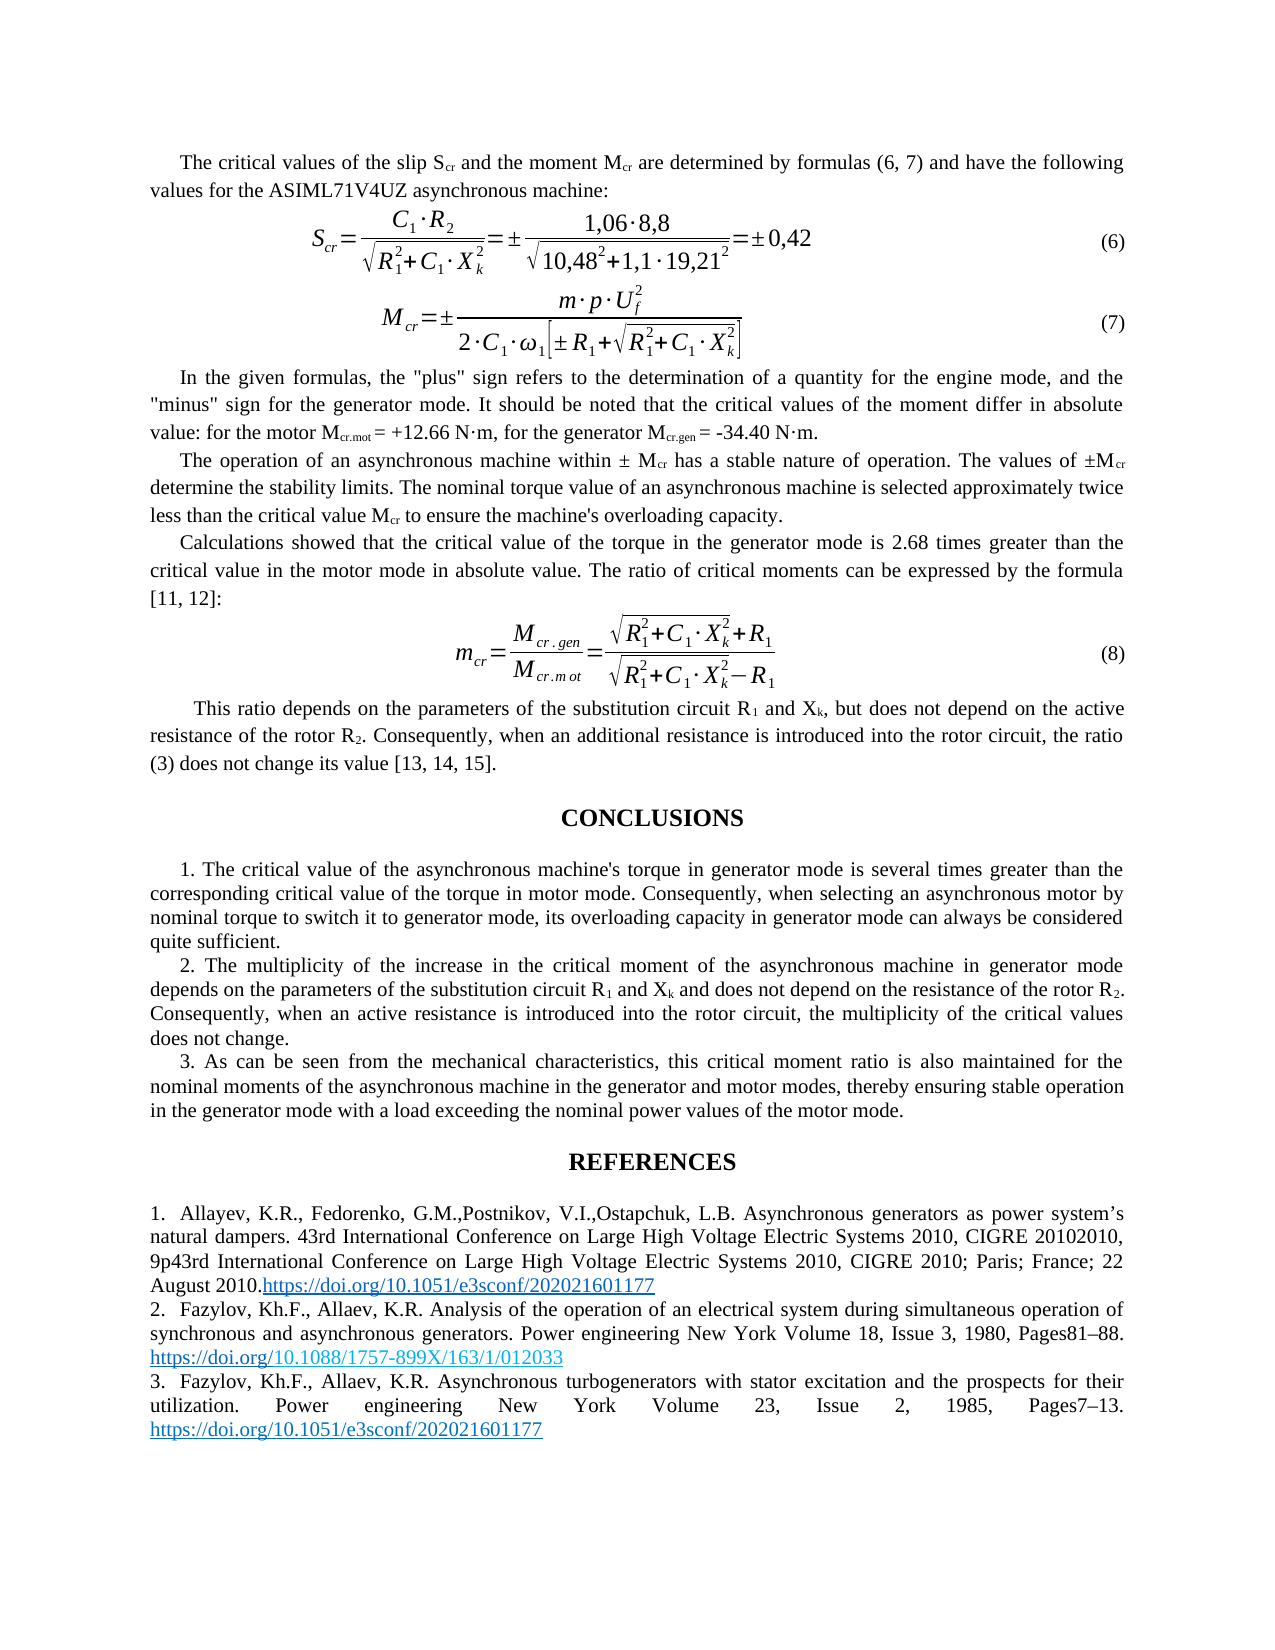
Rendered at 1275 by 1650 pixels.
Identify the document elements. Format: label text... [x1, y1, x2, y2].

text The critical values of the slip Scr and the moment Mcr are determined by formulas (6, 7) and have the following values for the ASIML71V4UZ asynchronous machine: [150, 150, 1125, 202]
list Fazylov, Kh.F., Allaev, K.R. Analysis of the operation of an electrical system during simultaneous operation of synchronous and asynchronous generators. Power engineering New York Volume 18, Issue 3, 1980, Pages81–88. https://doi.org/10.1088/1757-899X/163/1/012033 [150, 1297, 1125, 1369]
text REFERENCES [150, 1147, 1125, 1175]
text This ratio depends on the parameters of the substitution circuit R1 and Xk, but does not depend on the active resistance of the rotor R2. Consequently, when an additional resistance is introduced into the rotor circuit, the ratio (3) does not change its value [13, 14, 15]. [150, 695, 1125, 775]
list Fazylov, Kh.F., Allaev, K.R. Asynchronous turbogenerators with stator excitation and the prospects for their utilization. Power engineering New York Volume 23, Issue 2, 1985, Pages7–13. https://doi.org/10.1051/e3sconf/202021601177 [150, 1369, 1125, 1441]
text (8) [150, 613, 1125, 692]
text (6) [150, 205, 1125, 278]
picture [495, 1350, 501, 1364]
text 1. The critical value of the asynchronous machine's torque in generator mode is several times greater than the corresponding critical value of the torque in motor mode. Consequently, when selecting an asynchronous motor by nominal torque to switch it to generator mode, its overloading capacity in generator mode can always be considered quite sufficient. [150, 857, 1125, 953]
text In the given formulas, the "plus" sign refers to the determination of a quantity for the engine mode, and the "minus" sign for the generator mode. It should be noted that the critical values of the moment differ in absolute value: for the motor Mcr.mot = +12.66 N·m, for the generator Mcr.gen = -34.40 N·m. [150, 365, 1125, 444]
text 2. The multiplicity of the increase in the critical moment of the asynchronous machine in generator mode depends on the parameters of the substitution circuit R1 and Xk and does not depend on the resistance of the rotor R2. Consequently, when an active resistance is introduced into the rotor circuit, the multiplicity of the critical values does not change. [150, 953, 1125, 1049]
text The operation of an asynchronous machine within ± Mcr has a stable nature of operation. The values of ±Mcr determine the stability limits. The nominal torque value of an asynchronous machine is selected approximately twice less than the critical value Mcr to ensure the machine's overloading capacity. [150, 447, 1125, 527]
text Calculations showed that the critical value of the torque in the generator mode is 2.68 times greater than the critical value in the motor mode in absolute value. The ratio of critical moments can be expressed by the formula [11, 12]: [150, 530, 1125, 609]
text (7) [150, 281, 1125, 361]
picture [341, 1350, 347, 1364]
list Allayev, K.R., Fedorenko, G.M.,Postnikov, V.I.,Ostapchuk, L.B. Asynchronous generators as power system’s natural dampers. 43rd International Conference on Large High Voltage Electric Systems 2010, CIGRE 20102010, 9p43rd International Conference on Large High Voltage Electric Systems 2010, CIGRE 2010; Paris; France; 22 August 2010.https://doi.org/10.1051/e3sconf/202021601177 [150, 1200, 1125, 1297]
picture [441, 1350, 447, 1364]
text CONCLUSIONS [150, 803, 1125, 832]
picture [478, 1350, 484, 1364]
text 3. As can be seen from the mechanical characteristics, this critical moment ratio is also maintained for the nominal moments of the asynchronous machine in the generator and motor modes, thereby ensuring stable operation in the generator mode with a load exceeding the nominal power values of the motor mode. [150, 1049, 1125, 1122]
